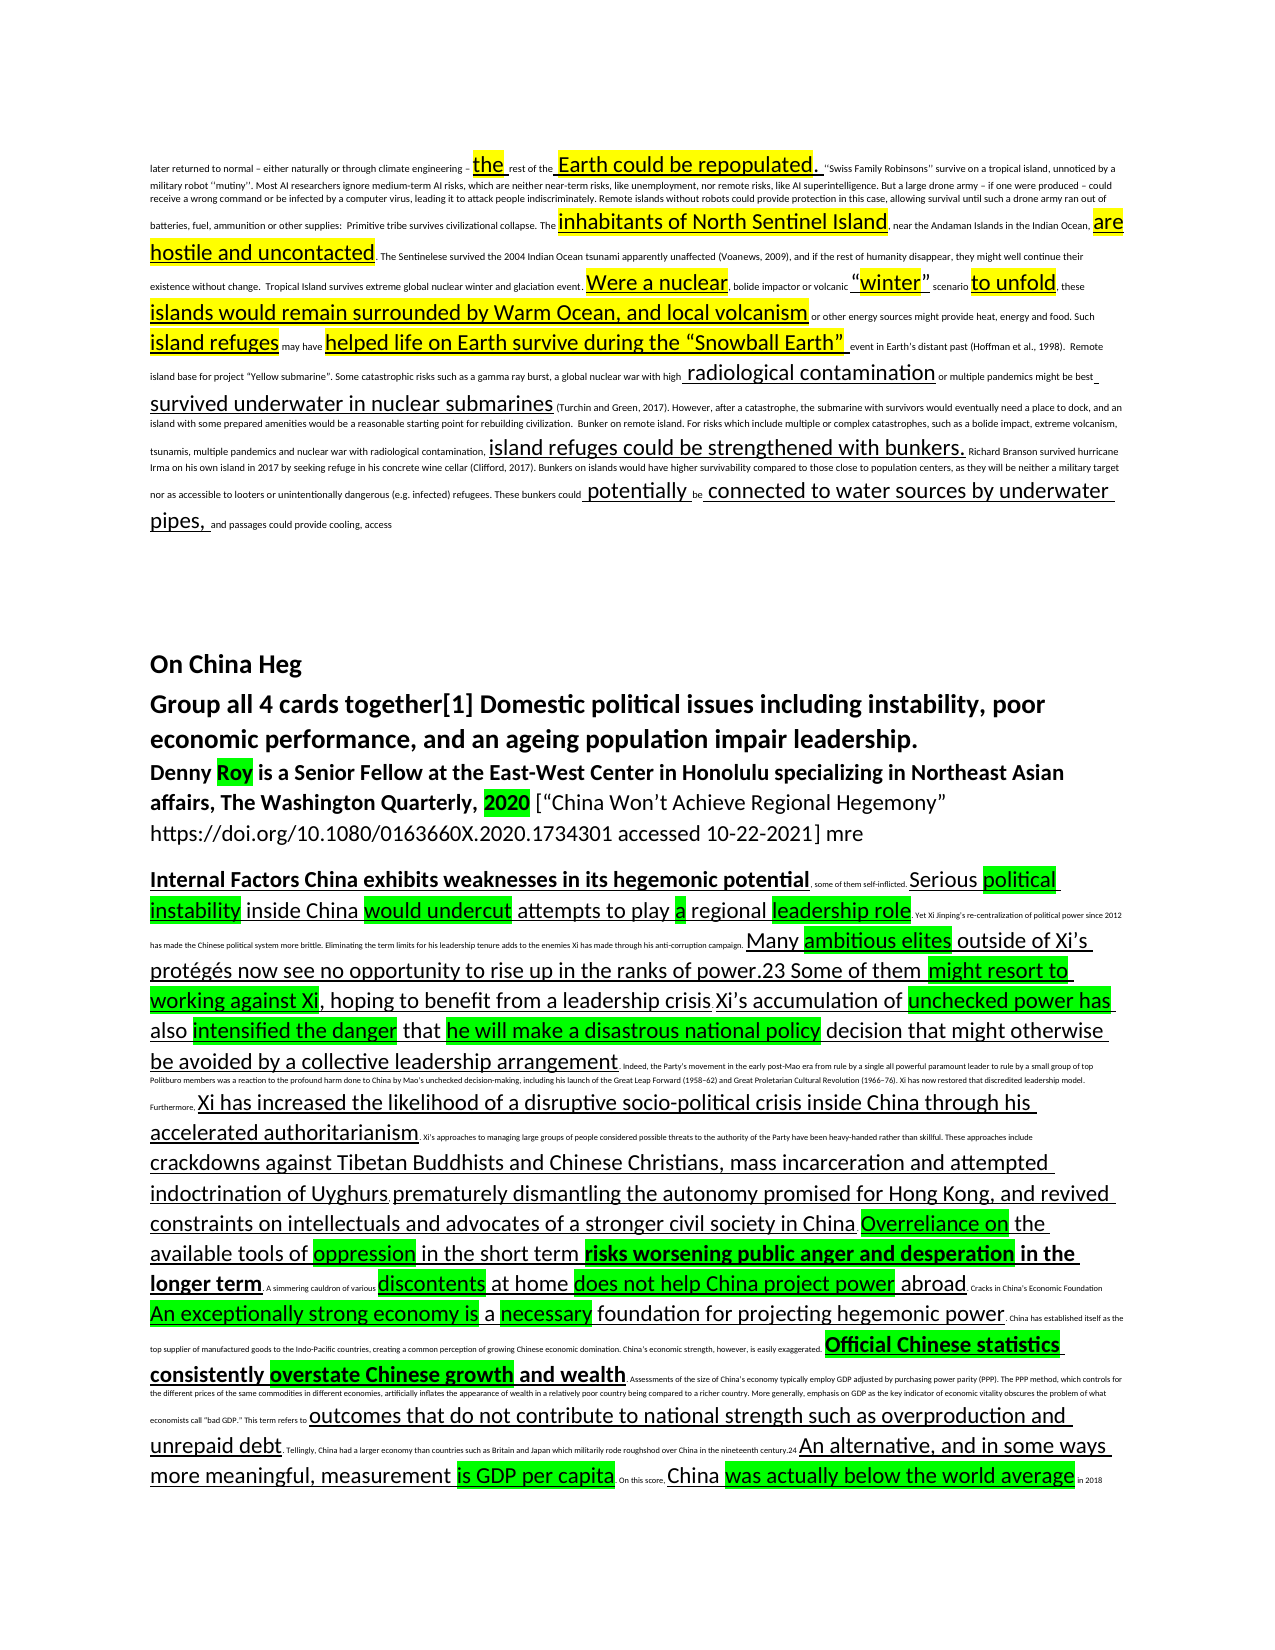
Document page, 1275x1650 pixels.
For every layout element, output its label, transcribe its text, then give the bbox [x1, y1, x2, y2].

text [150, 150, 1125, 535]
subtitle Group all 4 cards together[1] Domestic political issues including instability, poor economic performance, and an ageing population impair leadership. [150, 687, 1125, 756]
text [150, 866, 1125, 1489]
text Denny Roy is a Senior Fellow at the East-West Center in Honolulu specializing in Northeast Asian affairs, The Washington Quarterly, 2020 [“China Won’t Achieve Regional Hegemony” https://doi.org/10.1080/0163660X.2020.1734301 accessed 10-22-2021] mre [150, 758, 1125, 847]
subtitle On China Heg [150, 647, 1125, 680]
